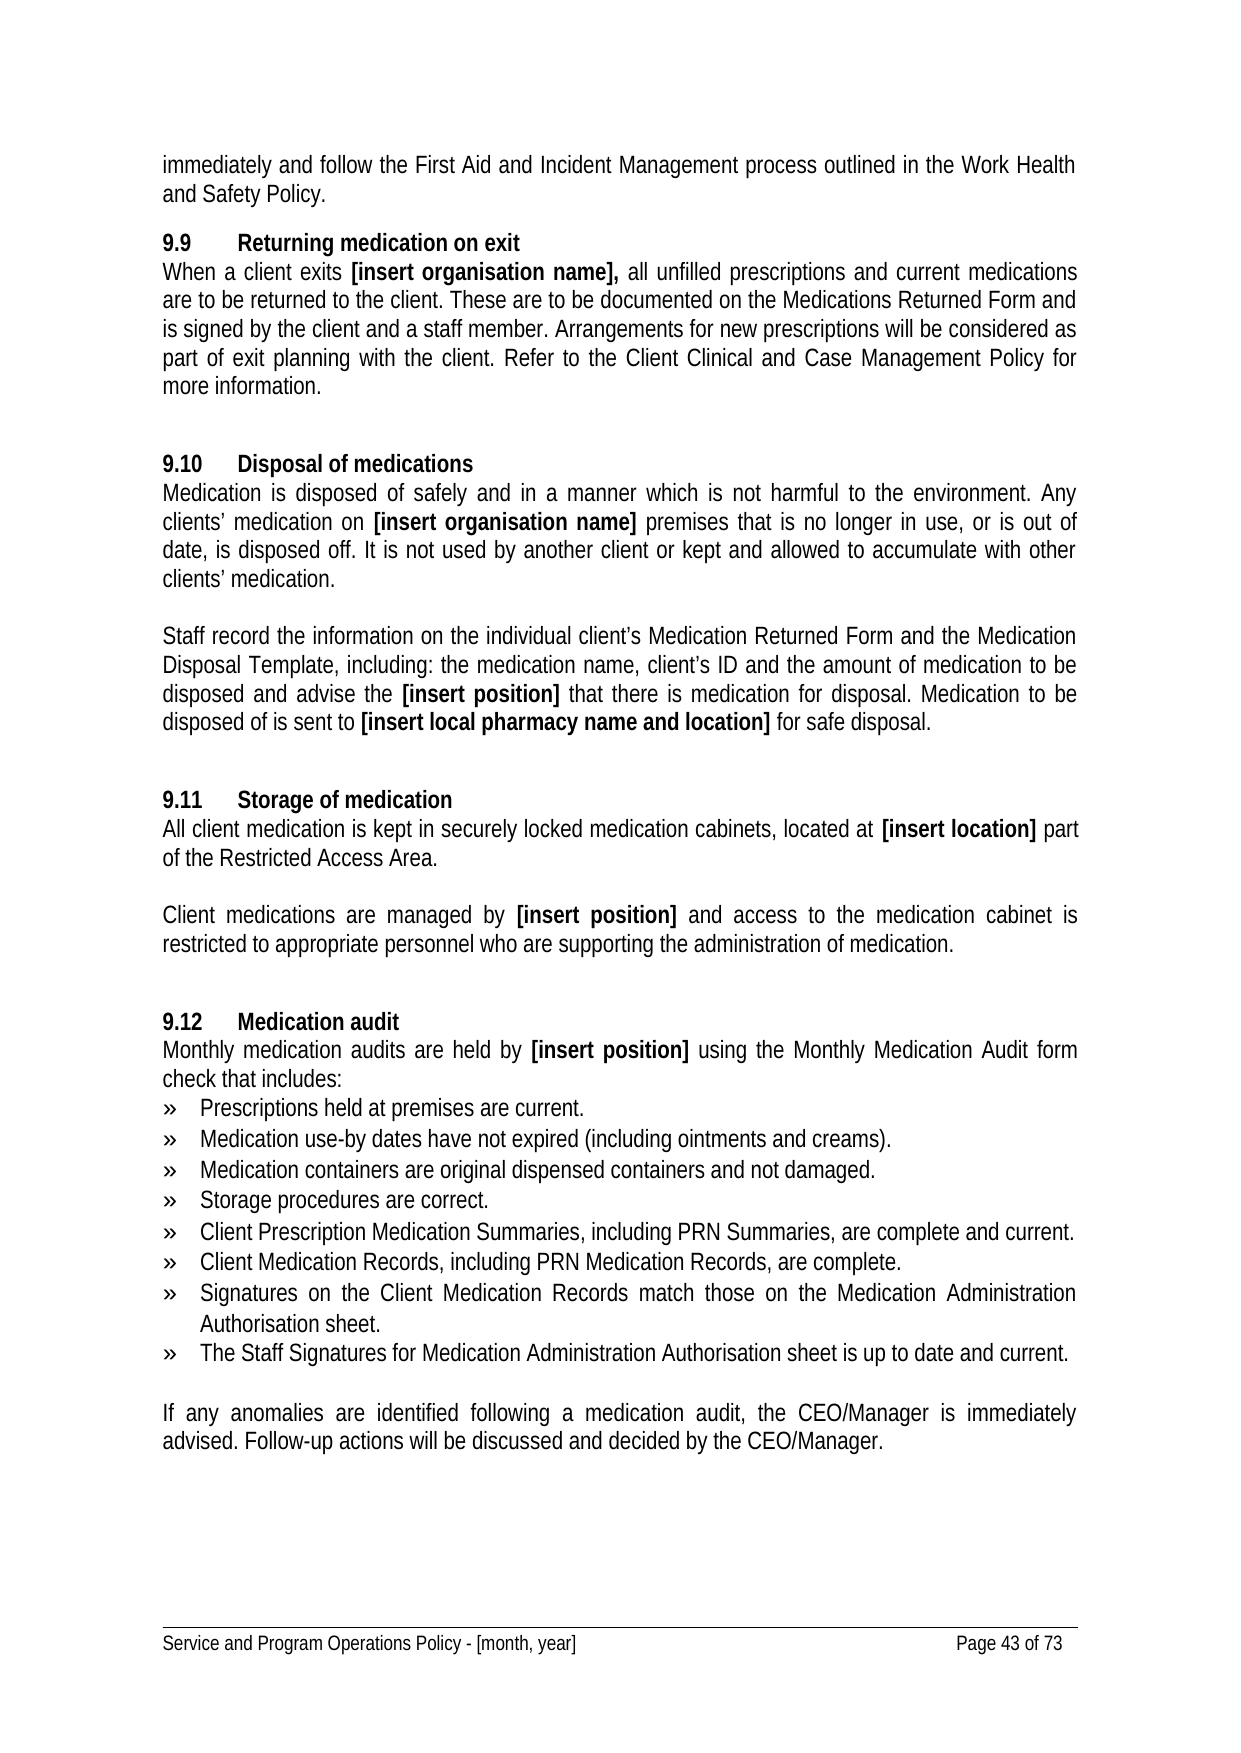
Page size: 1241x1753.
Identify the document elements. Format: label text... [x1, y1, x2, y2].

list Client Prescription Medication Summaries, including PRN Summaries, are complete and current. [162, 1216, 1078, 1247]
text Staff record the information on the individual client’s Medication Returned Form and the Medication Disposal Template, including: the medication name, client’s ID and the amount of medication to be disposed and advise the [insert position] that there is medication for disposal. Medication to be disposed of is sent to [insert local pharmacy name and location] for safe disposal. [162, 621, 1078, 736]
list Client Medication Records, including PRN Medication Records, are complete. [162, 1247, 1078, 1278]
text If any anomalies are identified following a medication audit, the CEO/Manager is immediately advised. Follow-up actions will be discussed and decided by the CEO/Manager. [162, 1397, 1078, 1455]
text All client medication is kept in securely locked medication cabinets, located at [insert location] part of the Restricted Access Area. [162, 814, 1078, 871]
text Medication is disposed of safely and in a manner which is not harmful to the environment. Any clients’ medication on [insert organisation name] premises that is no longer in use, or is out of date, is disposed off. It is not used by another client or kept and allowed to accumulate with other clients’ medication. [162, 478, 1078, 593]
text When a client exits [insert organisation name], all unfilled prescriptions and current medications are to be returned to the client. These are to be documented on the Medications Returned Form and is signed by the client and a staff member. Arrangements for new prescriptions will be considered as part of exit planning with the client. Refer to the Client Clinical and Case Management Policy for more information. [162, 257, 1078, 400]
text Monthly medication audits are held by [insert position] using the Monthly Medication Audit form check that includes: [162, 1035, 1078, 1093]
list The Staff Signatures for Medication Administration Authorisation sheet is up to date and current. [162, 1338, 1078, 1369]
list Signatures on the Client Medication Records match those on the Medication Administration Authorisation sheet. [162, 1278, 1078, 1338]
list Medication containers are original dispensed containers and not damaged. [162, 1154, 1078, 1186]
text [162, 150, 1078, 207]
subtitle 9.9 Returning medication on exit [162, 228, 1078, 257]
list Medication use-by dates have not expired (including ointments and creams). [162, 1124, 1078, 1154]
subtitle 9.10 Disposal of medications [162, 449, 1078, 478]
subtitle 9.12 Medication audit [162, 1007, 1078, 1035]
list Prescriptions held at premises are current. [162, 1093, 1078, 1124]
subtitle 9.11 Storage of medication [162, 785, 1078, 814]
text Client medications are managed by [insert position] and access to the medication cabinet is restricted to appropriate personnel who are supporting the administration of medication. [162, 900, 1078, 957]
list Storage procedures are correct. [162, 1186, 1078, 1216]
